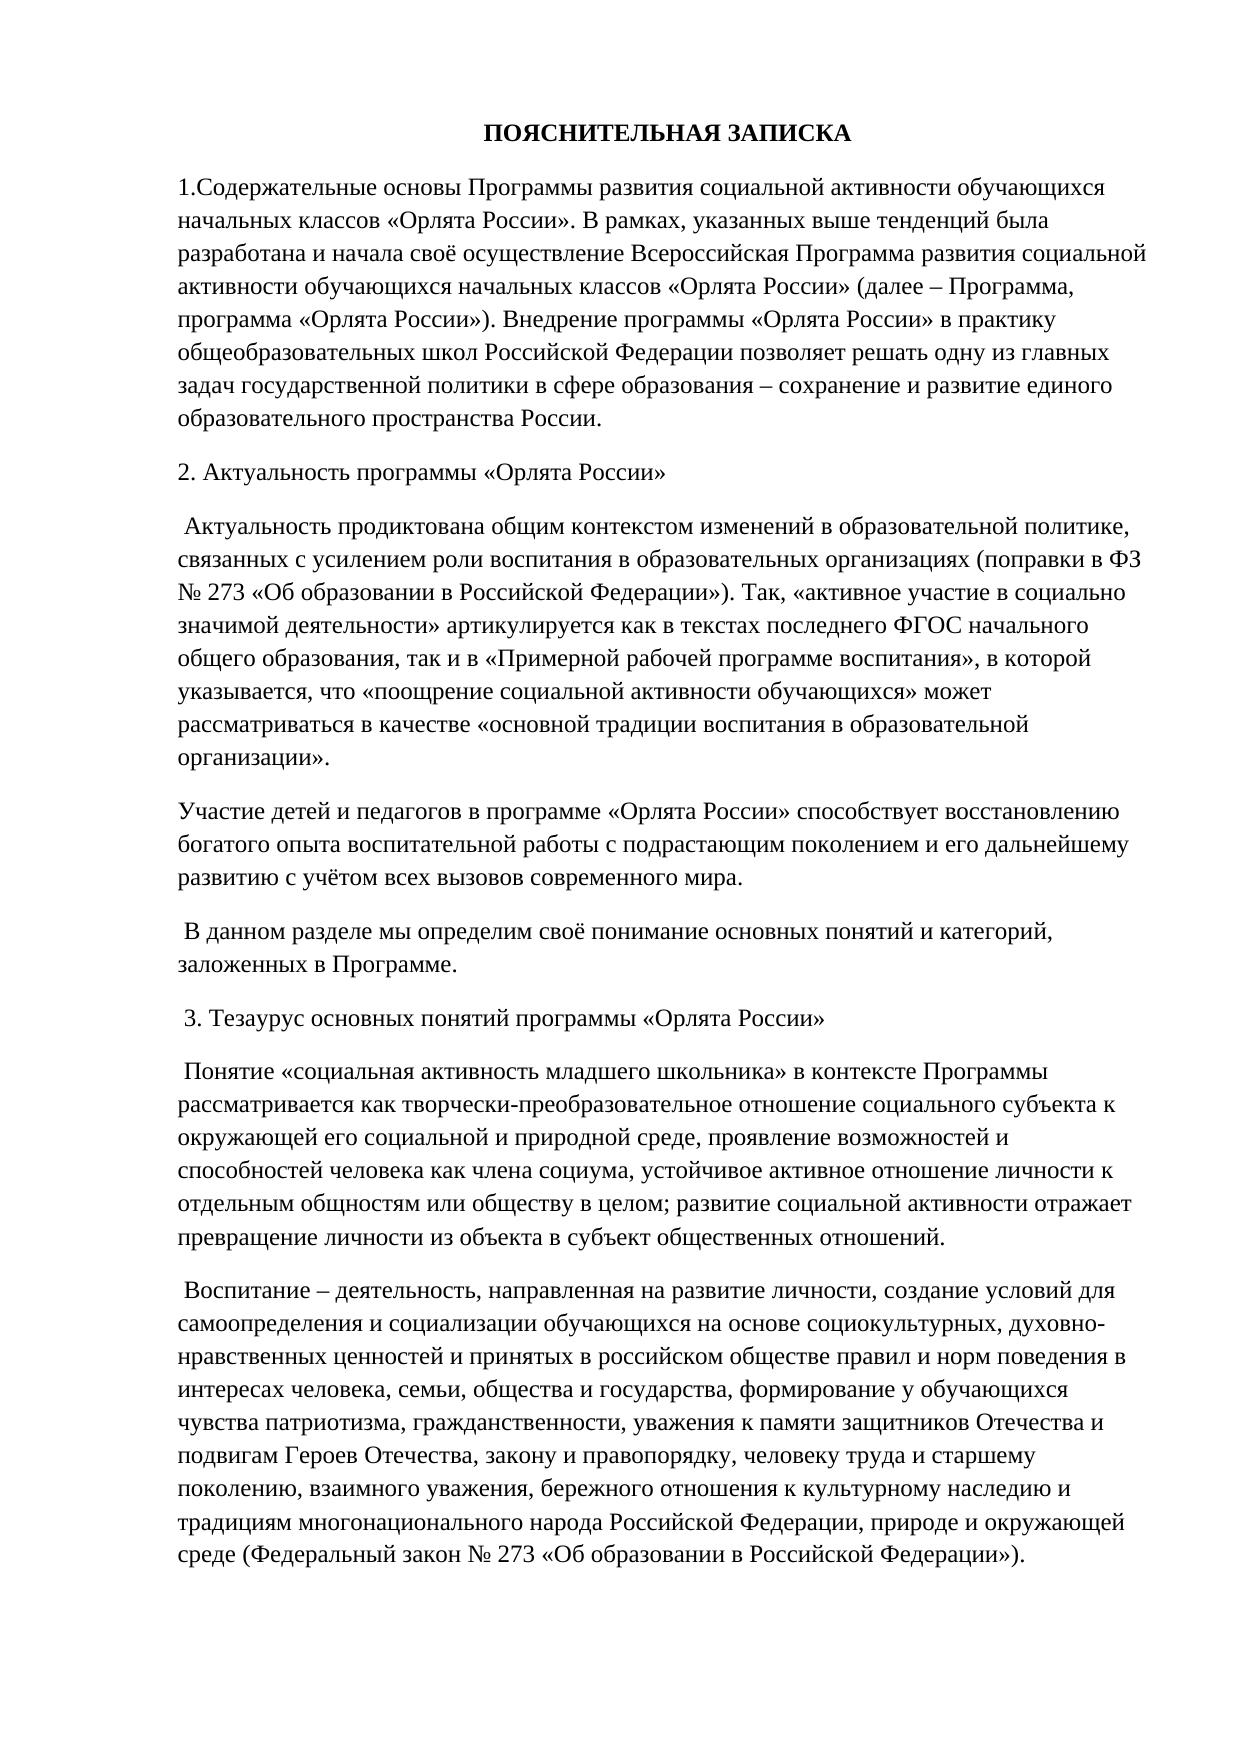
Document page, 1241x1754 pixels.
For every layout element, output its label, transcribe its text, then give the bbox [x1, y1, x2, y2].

text Участие детей и педагогов в программе «Орлята России» способствует восстановлению богатого опыта воспитательной работы с подрастающим поколением и его дальнейшему развитию с учётом всех вызовов современного мира. [177, 796, 1152, 891]
text ПОЯСНИТЕЛЬНАЯ ЗАПИСКА [177, 118, 1152, 147]
text Понятие «социальная активность младшего школьника» в контексте Программы рассматривается как творчески-преобразовательное отношение социального субъекта к окружающей его социальной и природной среде, проявление возможностей и способностей человека как члена социума, устойчивое активное отношение личности к отдельным общностям или обществу в целом; развитие социальной активности отражает превращение личности из объекта в субъект общественных отношений. [177, 1056, 1152, 1250]
text В данном разделе мы определим своё понимание основных понятий и категорий, заложенных в Программе. [177, 916, 1152, 977]
text 3. Тезаурус основных понятий программы «Орлята России» [177, 1003, 1152, 1031]
text Воспитание – деятельность, направленная на развитие личности, создание условий для самоопределения и социализации обучающихся на основе социокультурных, духовно-нравственных ценностей и принятых в российском обществе правил и норм поведения в интересах человека, семьи, общества и государства, формирование у обучающихся чувства патриотизма, гражданственности, уважения к памяти защитников Отечества и подвигам Героев Отечества, закону и правопорядку, человеку труда и старшему поколению, взаимного уважения, бережного отношения к культурному наследию и традициям многонационального народа Российской Федерации, природе и окружающей среде (Федеральный закон № 273 «Об образовании в Российской Федерации»). [177, 1275, 1152, 1568]
text 2. Актуальность программы «Орлята России» [177, 457, 1152, 486]
text Актуальность продиктована общим контекстом изменений в образовательной политике, связанных с усилением роли воспитания в образовательных организациях (поправки в ФЗ № 273 «Об образовании в Российской Федерации»). Так, «активное участие в социально значимой деятельности» артикулируется как в текстах последнего ФГОС начального общего образования, так и в «Примерной рабочей программе воспитания», в которой указывается, что «поощрение социальной активности обучающихся» может рассматриваться в качестве «основной традиции воспитания в образовательной организации». [177, 511, 1152, 771]
text 1.Содержательные основы Программы развития социальной активности обучающихся начальных классов «Орлята России». В рамках, указанных выше тенденций была разработана и начала своё осуществление Всероссийская Программа развития социальной активности обучающихся начальных классов «Орлята России» (далее – Программа, программа «Орлята России»). Внедрение программы «Орлята России» в практику общеобразовательных школ Российской Федерации позволяет решать одну из главных задач государственной политики в сфере образования – сохранение и развитие единого образовательного пространства России. [177, 172, 1152, 432]
